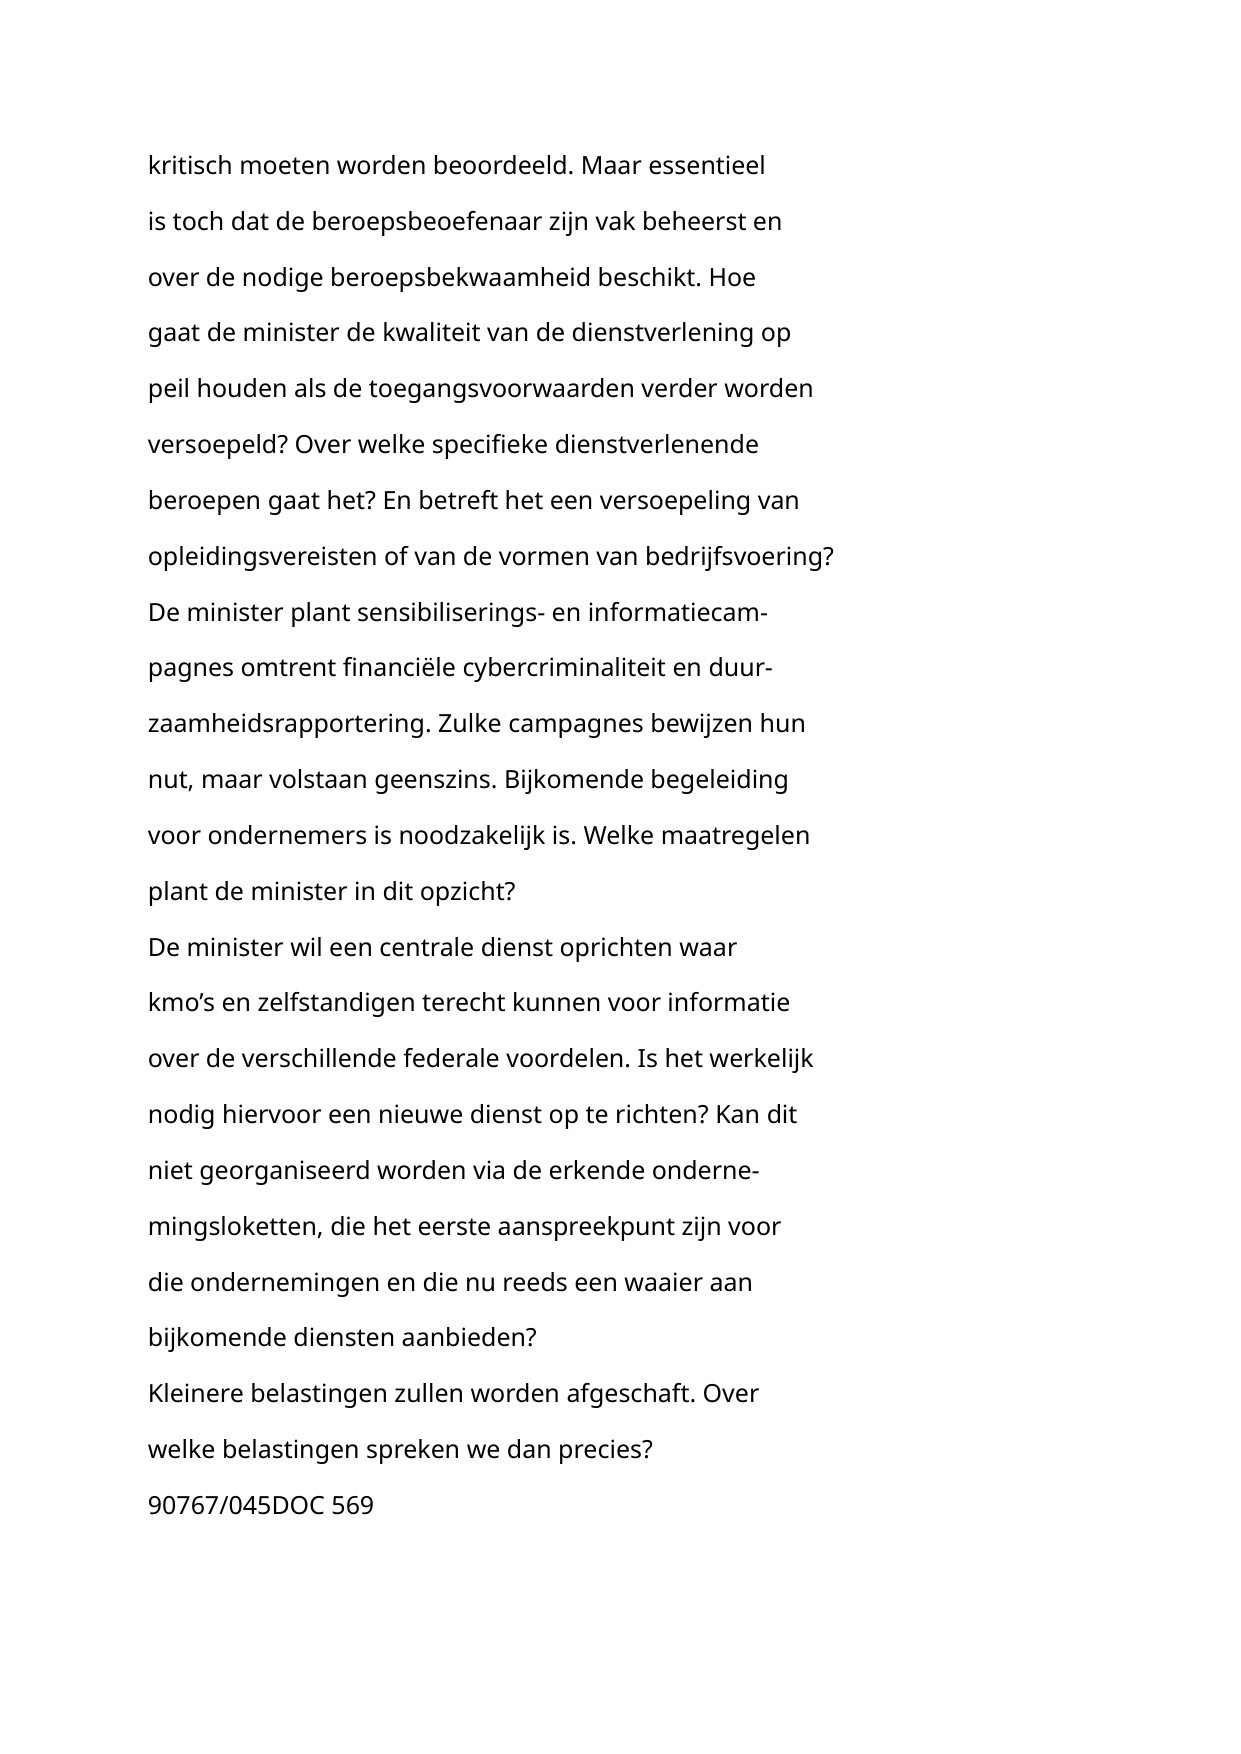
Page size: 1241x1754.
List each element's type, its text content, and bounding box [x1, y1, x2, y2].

text De minister plant sensibiliserings- en informatiecam- [148, 594, 1093, 628]
text De minister wil een centrale dienst oprichten waar [148, 929, 1093, 963]
text opleidingsvereisten of van de vormen van bedrijfsvoering? [148, 538, 1093, 572]
text over de nodige beroepsbekwaamheid beschikt. Hoe [148, 259, 1093, 293]
text kmo’s en zelfstandigen terecht kunnen voor informatie [148, 985, 1093, 1019]
text versoepeld? Over welke specifieke dienstverlenende [148, 427, 1093, 461]
text peil houden als de toegangsvoorwaarden verder worden [148, 371, 1093, 405]
text nut, maar volstaan geenszins. Bijkomende begeleiding [148, 762, 1093, 796]
text pagnes omtrent financiële cybercriminaliteit en duur- [148, 650, 1093, 684]
text voor ondernemers is noodzakelijk is. Welke maatregelen [148, 818, 1093, 852]
text kritisch moeten worden beoordeeld. Maar essentieel [148, 148, 1093, 182]
text zaamheidsrapportering. Zulke campagnes bewijzen hun [148, 706, 1093, 740]
text gaat de minister de kwaliteit van de dienstverlening op [148, 315, 1093, 349]
text plant de minister in dit opzicht? [148, 873, 1093, 907]
text welke belastingen spreken we dan precies? [148, 1432, 1093, 1466]
text Kleinere belastingen zullen worden afgeschaft. Over [148, 1376, 1093, 1410]
text niet georganiseerd worden via de erkende onderne- [148, 1153, 1093, 1187]
text 90767/045DOC 569 [148, 1488, 1093, 1522]
text nodig hiervoor een nieuwe dienst op te richten? Kan dit [148, 1097, 1093, 1131]
text is toch dat de beroepsbeoefenaar zijn vak beheerst en [148, 203, 1093, 237]
text over de verschillende federale voordelen. Is het werkelijk [148, 1041, 1093, 1075]
text mingsloketten, die het eerste aanspreekpunt zijn voor [148, 1208, 1093, 1242]
text bijkomende diensten aanbieden? [148, 1320, 1093, 1354]
text die ondernemingen en die nu reeds een waaier aan [148, 1264, 1093, 1298]
text beroepen gaat het? En betreft het een versoepeling van [148, 483, 1093, 517]
